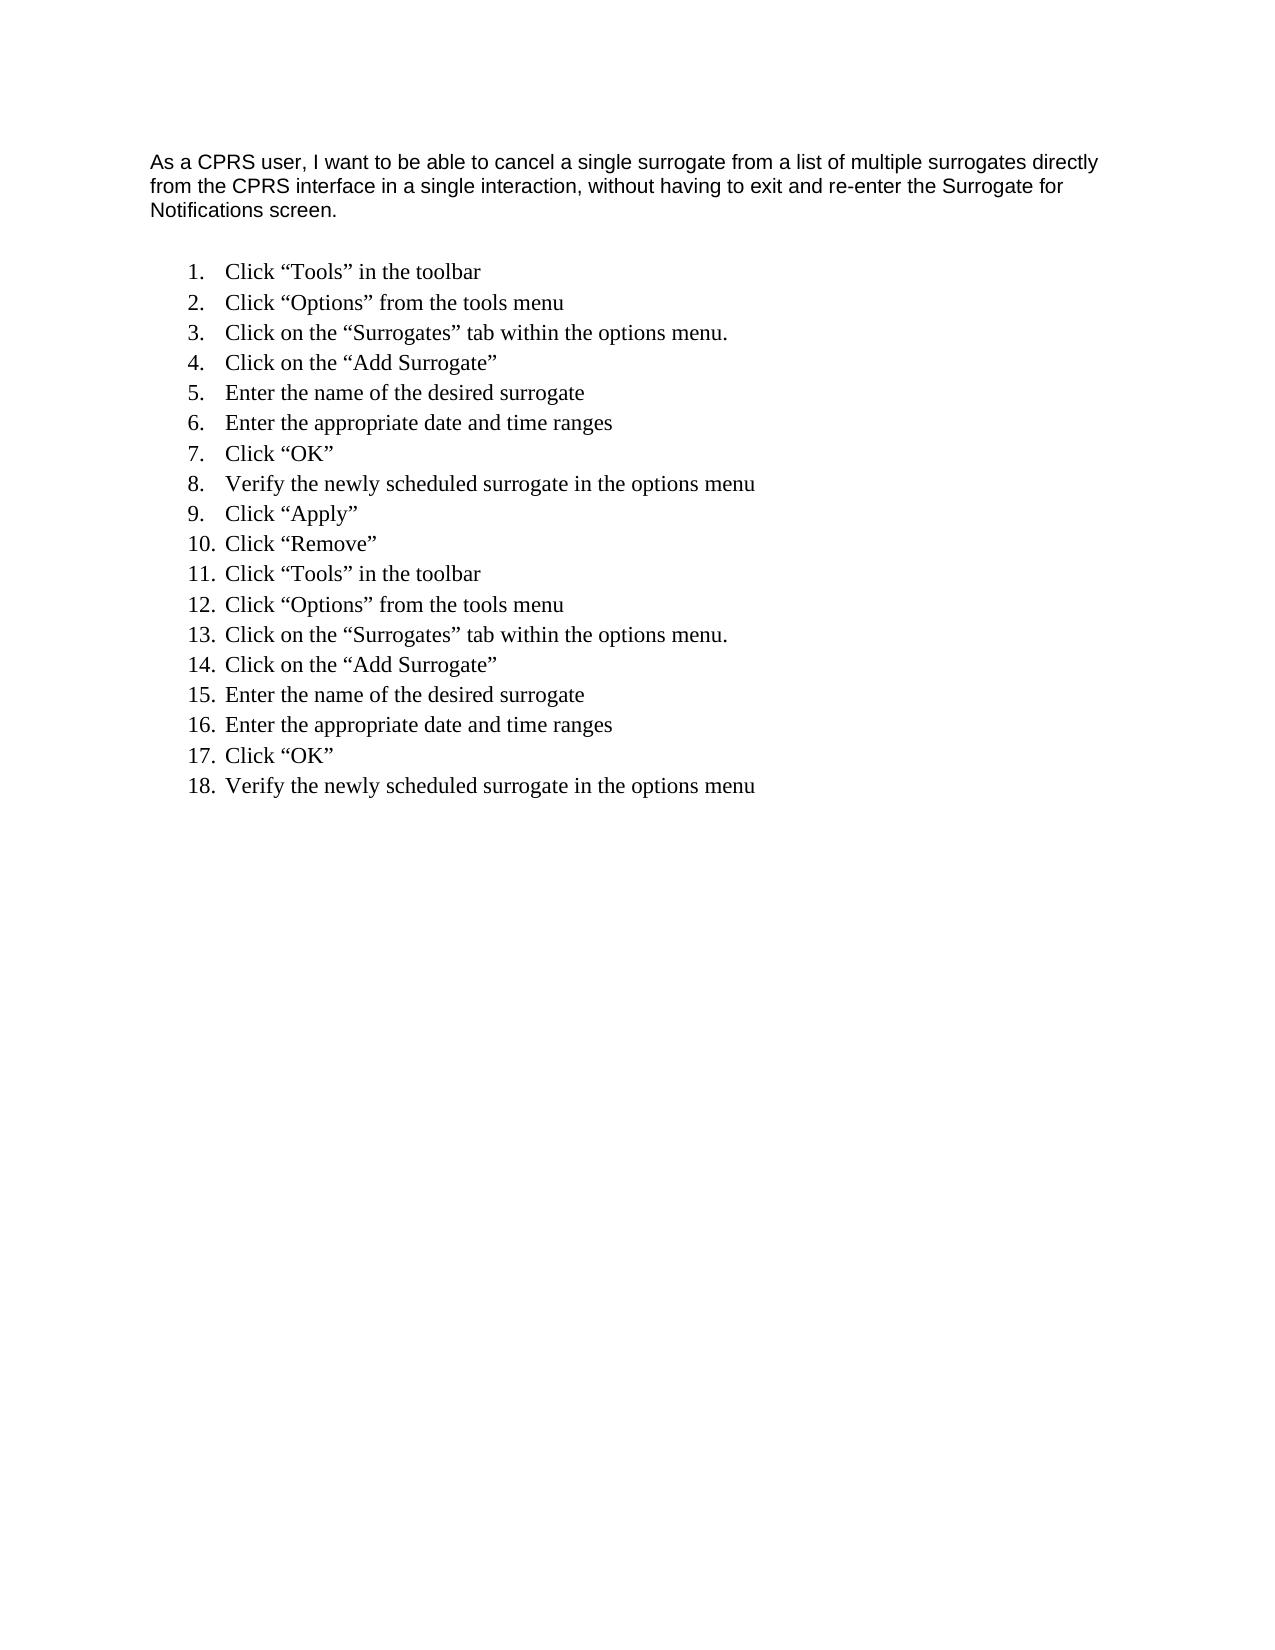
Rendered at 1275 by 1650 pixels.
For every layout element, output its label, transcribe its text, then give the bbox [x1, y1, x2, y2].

list Click “OK” [187, 742, 1125, 768]
list Enter the appropriate date and time ranges [187, 409, 1125, 436]
list Click “OK” [187, 439, 1125, 466]
list Click “Options” from the tools menu [187, 288, 1125, 315]
list Click on the “Add Surrogate” [187, 651, 1125, 677]
list Verify the newly scheduled surrogate in the options menu [187, 772, 1125, 798]
list Click “Options” from the tools menu [187, 591, 1125, 617]
list Click on the “Add Surrogate” [187, 349, 1125, 375]
list Click “Tools” in the toolbar [187, 560, 1125, 587]
list Click “Apply” [187, 500, 1125, 526]
list Enter the name of the desired surrogate [187, 681, 1125, 708]
list Enter the name of the desired surrogate [187, 379, 1125, 406]
list Click “Tools” in the toolbar [187, 258, 1125, 285]
list Verify the newly scheduled surrogate in the options menu [187, 470, 1125, 496]
list Click on the “Surrogates” tab within the options menu. [187, 621, 1125, 647]
list Click on the “Surrogates” tab within the options menu. [187, 319, 1125, 345]
list Click “Remove” [187, 530, 1125, 557]
text As a CPRS user, I want to be able to cancel a single surrogate from a list of multiple surrogates directly from the CPRS interface in a single interaction, without having to exit and re-enter the Surrogate for Notifications screen. [150, 150, 1125, 222]
list Enter the appropriate date and time ranges [187, 711, 1125, 738]
